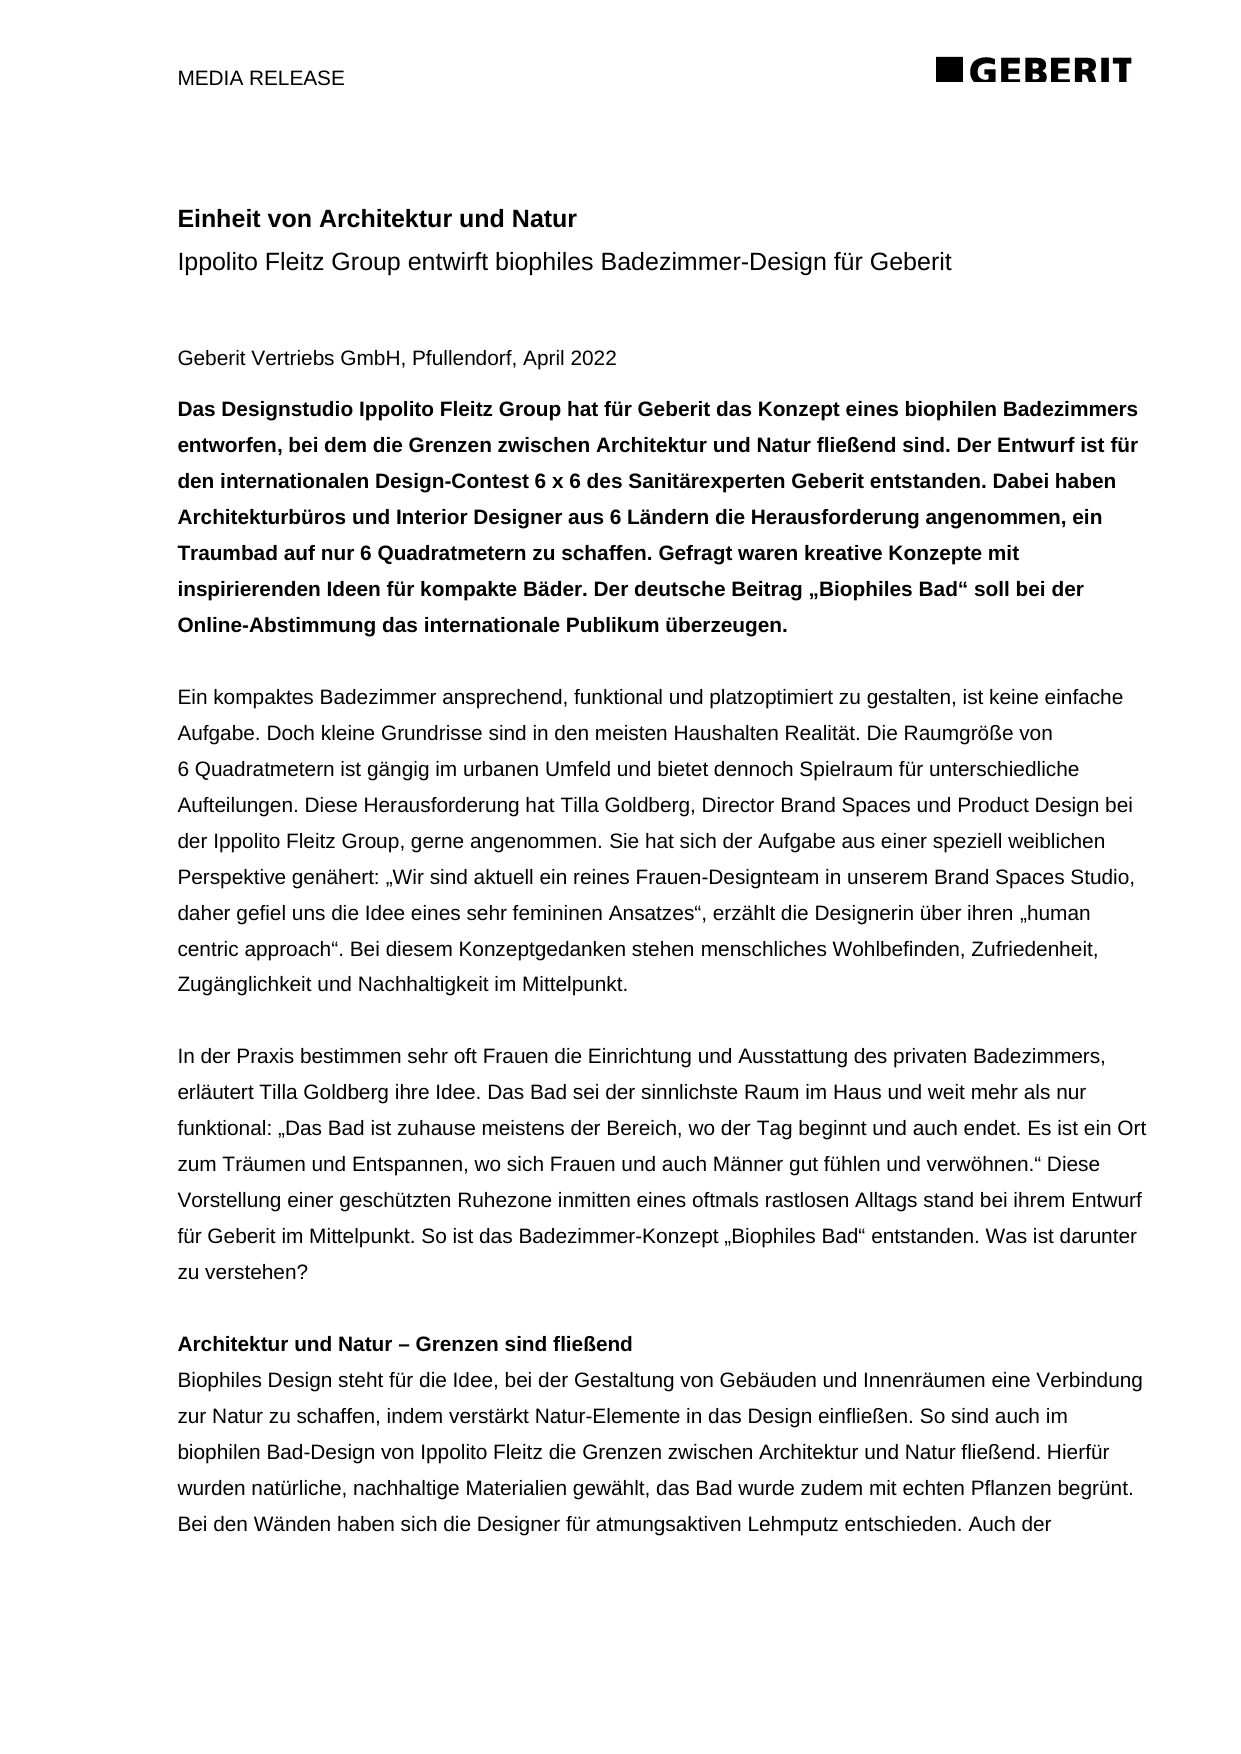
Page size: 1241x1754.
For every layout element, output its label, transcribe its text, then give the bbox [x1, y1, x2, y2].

text Einheit von Architektur und Natur [177, 204, 1152, 233]
picture [935, 56, 1132, 82]
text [177, 397, 1152, 1535]
text Geberit Vertriebs GmbH, Pfullendorf, April 2022 [177, 339, 1152, 372]
subtitle Ippolito Fleitz Group entwirft biophiles Badezimmer-Design für Geberit [177, 247, 1152, 276]
